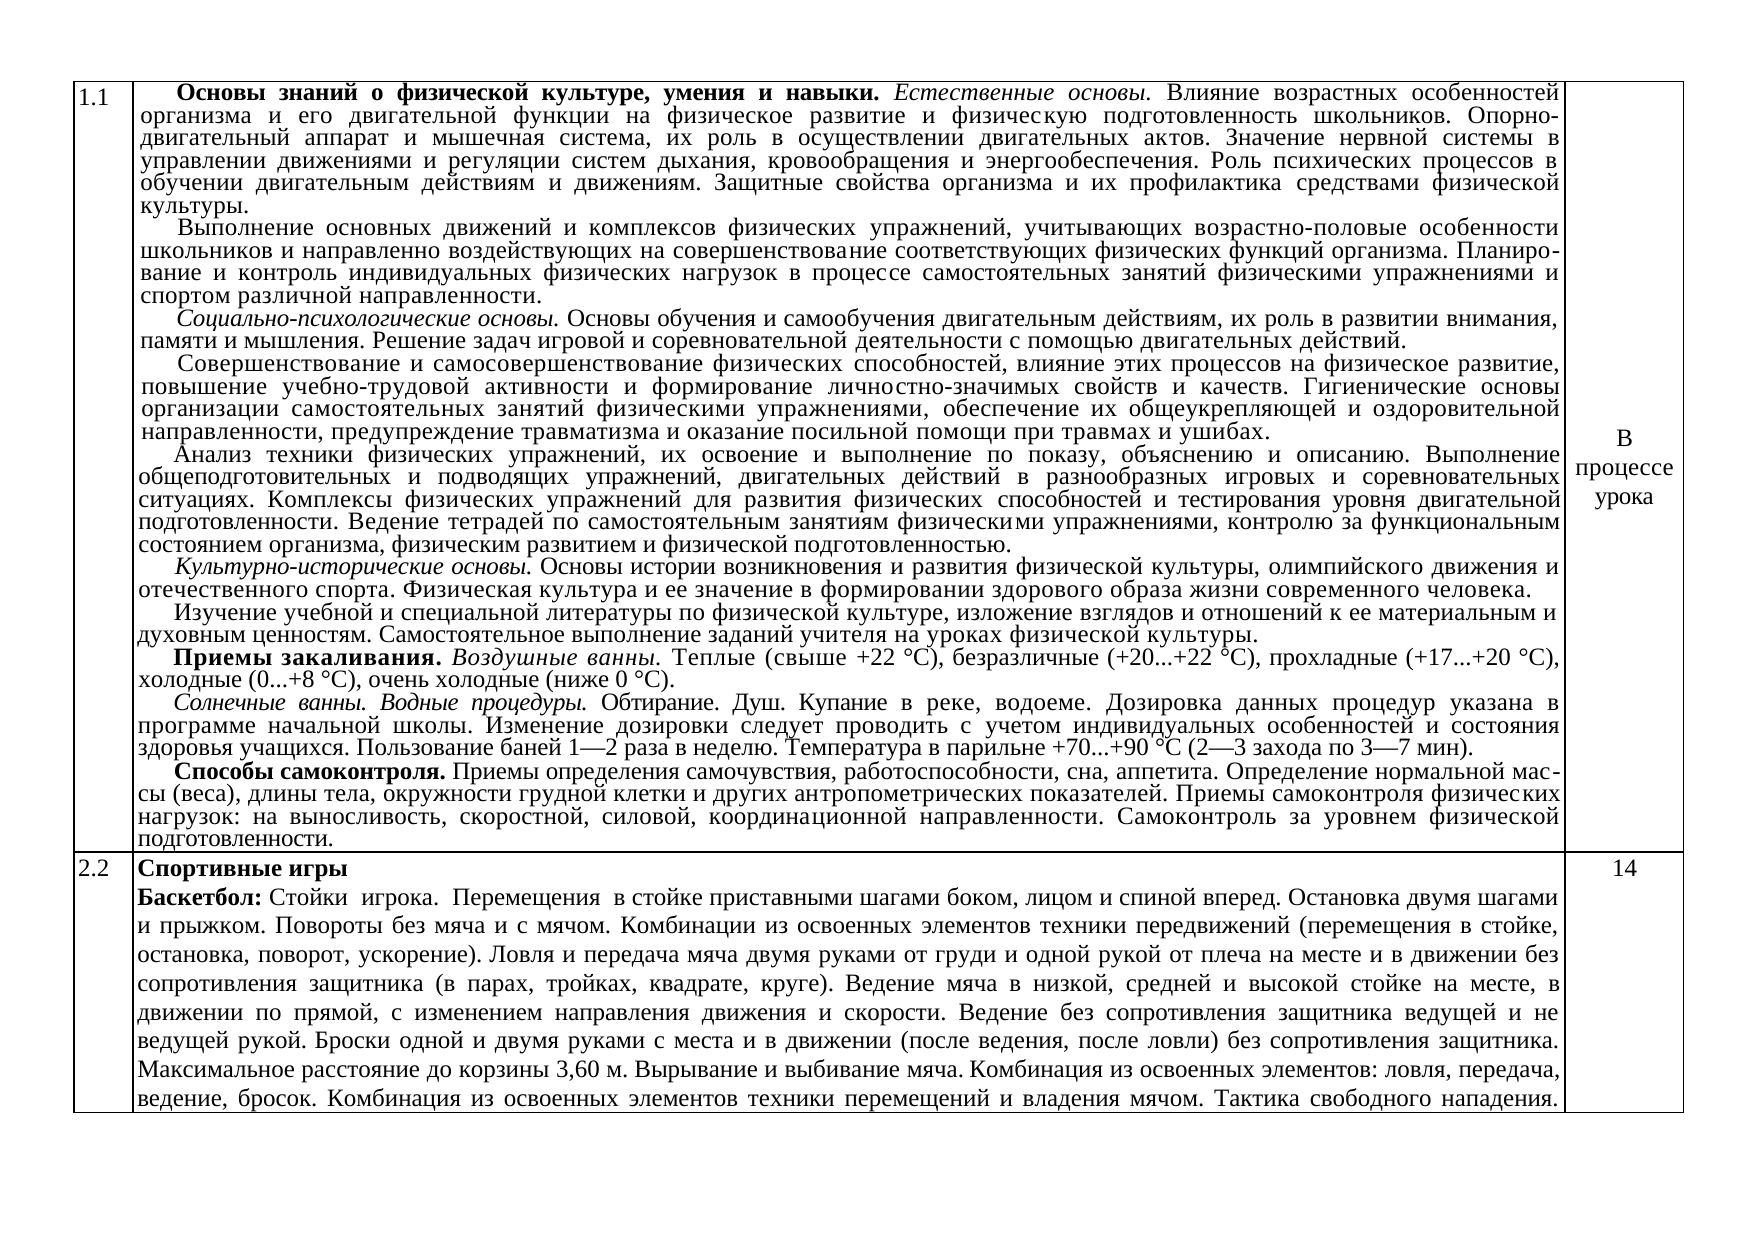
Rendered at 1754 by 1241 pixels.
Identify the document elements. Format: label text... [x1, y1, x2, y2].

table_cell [134, 853, 1564, 1112]
table_header 1.1 [75, 82, 132, 851]
table_header Основы знаний о физической культуре, умения и навыки. Естественные основы. Влияние возрастных особенностей организма и его двигательной функции на физическое развитие и физическую подготовленность школьников. Опорно-двигательный аппарат и мышечная система, их роль в осуществлении двигательных актов. Значение нервной системы в управлении движениями и регуляции систем дыхания, кровообращения и энергообеспечения. Роль психических процессов в обучении двигательным действиям и движениям. Защитные свойства организма и их профилактика средствами физической культуры. Выполнение основных движений и комплексов физических упражнений, учитывающих возрастно-половые особенности школьников и направленно воздействующих на совершенствование соответствующих физических функций организма. Планирование и контроль индивидуальных физических нагрузок в процессе самостоятельных занятий физическими упражнениями и спортом различной направленности. Социально-психологические основы. Основы обучения и самообучения двигательным действиям, их роль в развитии внимания, памяти и мышления. Решение задач игровой и соревновательной деятельности с помощью двигательных действий. Совершенствование и самосовершенствование физических способностей, влияние этих процессов на физическое развитие, повышение учебно-трудовой активности и формирование личностно-значимых свойств и качеств. Гигиенические основы организации самостоятельных занятий физическими упражнениями, обеспечение их общеукрепляющей и оздоровительной направленности, предупреждение травматизма и оказание посильной помощи при травмах и ушибах. Анализ техники физических упражнений, их освоение и выполнение по показу, объяснению и описанию. Выполнение общеподготовительных и подводящих упражнений, двигательных действий в разнообразных игровых и соревновательных ситуациях. Комплексы физических упражнений для развития физических способностей и тестирования уровня двигательной подготовленности. Ведение тетрадей по самостоятельным занятиям физическими упражнениями, контролю за функциональным состоянием организма, физическим развитием и физической подготовленностью. Культурно-исторические основы. Основы истории возникновения и развития физической культуры, олимпийского движения и отечественного спорта. Физическая культура и ее значение в формировании здорового образа жизни современного человека. Изучение учебной и специальной литературы по физической культуре, изложение взглядов и отношений к ее материальным и духовным ценностям. Самостоятельное выполнение заданий учителя на уроках физической культуры. Приемы закаливания. Воздушные ванны. Теплые (свыше +22 °С), безразличные (+20...+22 °С), прохладные (+17...+20 °С), холодные (0...+8 °С), очень холодные (ниже 0 °С). Солнечные ванны. Водные процедуры. Обтирание. Душ. Купание в реке, водоеме. Дозировка данных процедур указана в программе начальной школы. Изменение дозировки следует проводить с учетом индивидуальных особенностей и состояния здоровья учащихся. Пользование баней 1—2 раза в неделю. Температура в парильне +70...+90 °С (2—3 захода по 3—7 мин). Способы самоконтроля. Приемы определения самочувствия, работоспособности, сна, аппетита. Определение нормальной массы (веса), длины тела, окружности грудной клетки и других антропометрических показателей. Приемы самоконтроля физических нагрузок: на выносливость, скоростной, силовой, координационной направленности. Самоконтроль за уровнем физической подготовленности. [134, 82, 1458, 851]
table_header В процессе урока [1566, 82, 1683, 851]
